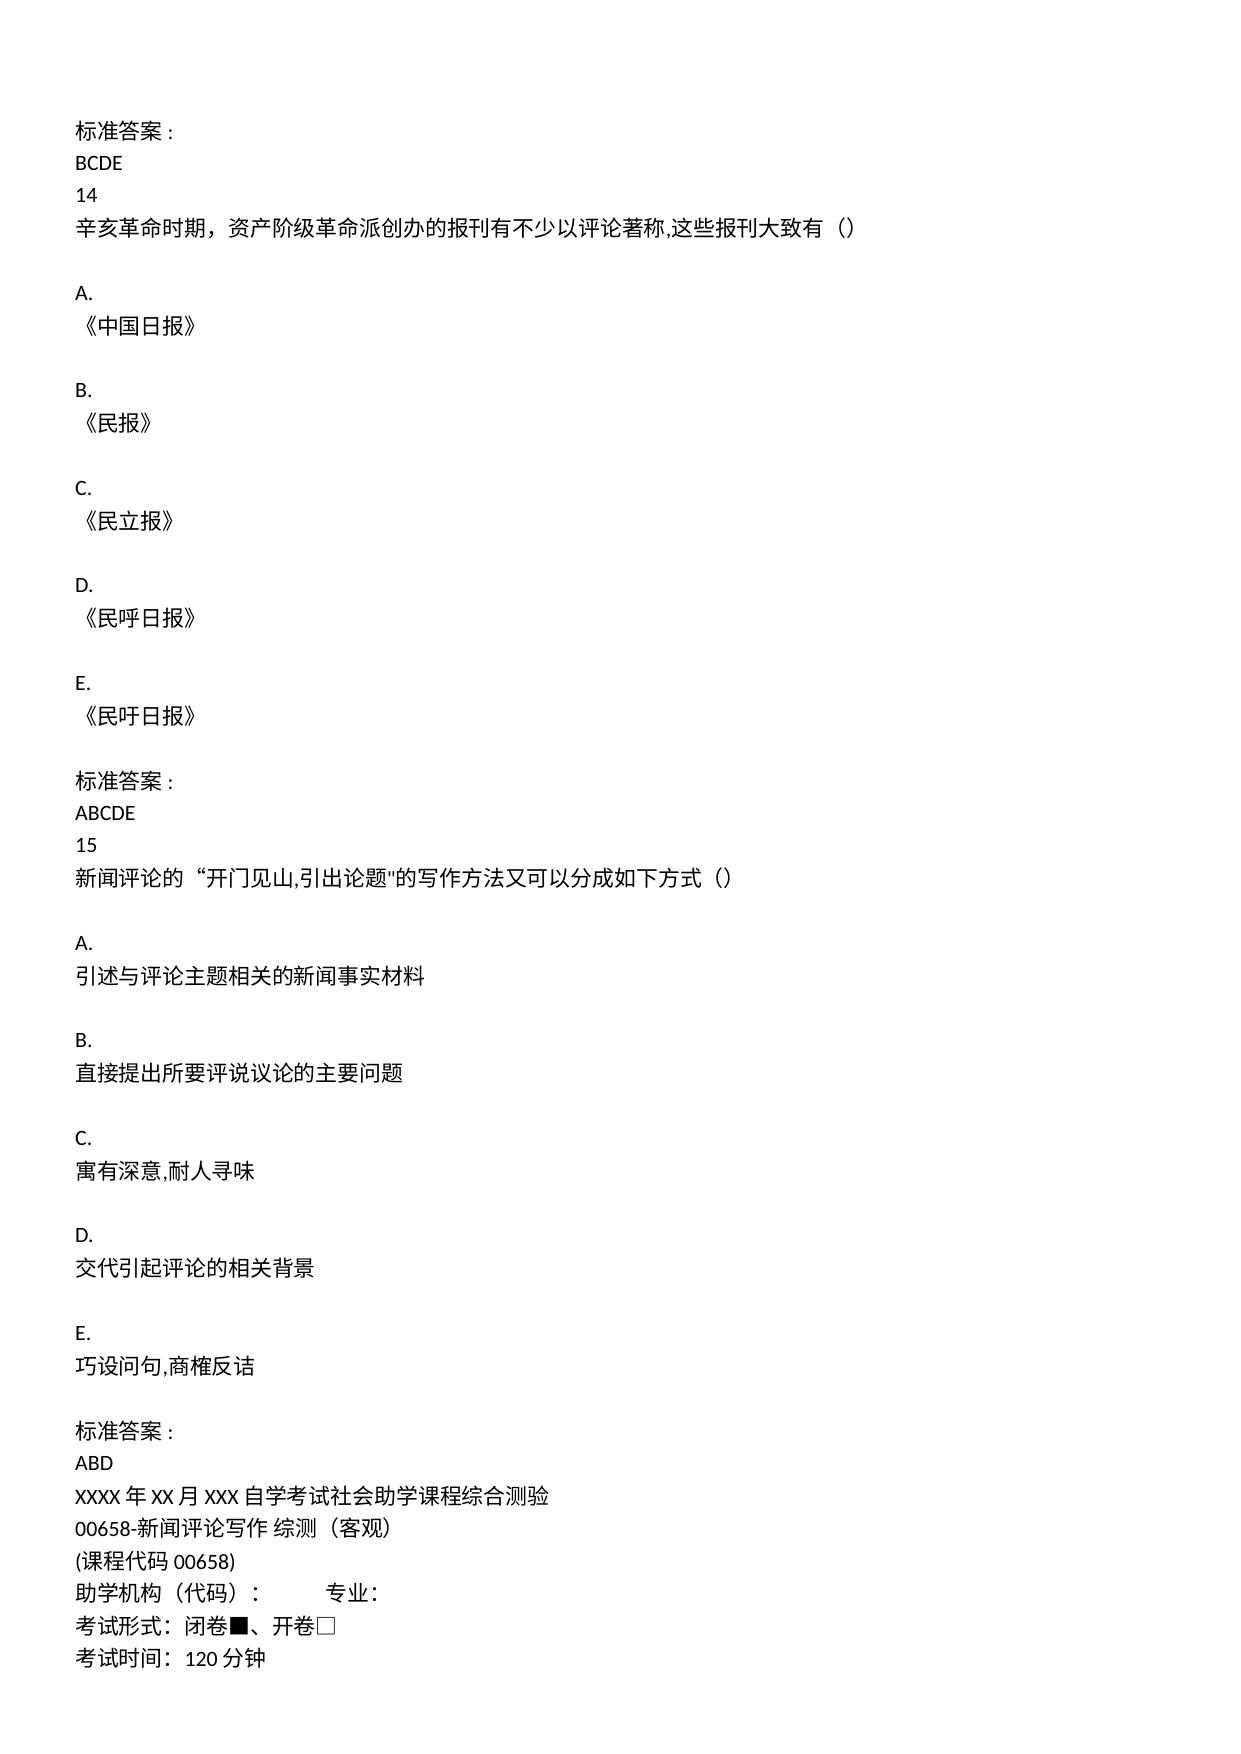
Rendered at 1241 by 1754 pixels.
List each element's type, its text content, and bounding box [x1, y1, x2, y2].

text 《民吁日报》 [75, 698, 1165, 731]
text A. [75, 926, 1165, 958]
text 标准答案 : [75, 1413, 1165, 1446]
text D. [75, 1218, 1165, 1251]
text (课程代码00658) [75, 1543, 1165, 1576]
text BCDE [75, 146, 1165, 178]
text 《民报》 [75, 406, 1165, 438]
text 标准答案 : [75, 113, 1165, 146]
text 《民呼日报》 [75, 601, 1165, 633]
text 考试时间：120分钟 [75, 1641, 1165, 1673]
text D. [75, 568, 1165, 601]
text 辛亥革命时期，资产阶级革命派创办的报刊有不少以评论著称,这些报刊大致有（） [75, 211, 1165, 243]
text 直接提出所要评说议论的主要问题 [75, 1056, 1165, 1088]
text ABCDE [75, 796, 1165, 828]
text XXXX年XX月XXX自学考试社会助学课程综合测验 [75, 1478, 1165, 1511]
text B. [75, 373, 1165, 406]
text 14 [75, 178, 1165, 211]
text C. [75, 1121, 1165, 1153]
text 《民立报》 [75, 503, 1165, 536]
text C. [75, 471, 1165, 503]
text 新闻评论的“开门见山,引出论题"的写作方法又可以分成如下方式（） [75, 861, 1165, 893]
text 《中国日报》 [75, 308, 1165, 341]
text 寓有深意,耐人寻味 [75, 1153, 1165, 1186]
text 15 [75, 828, 1165, 861]
text ABD [75, 1446, 1165, 1478]
text E. [75, 1316, 1165, 1348]
text B. [75, 1023, 1165, 1056]
text E. [75, 666, 1165, 698]
text 交代引起评论的相关背景 [75, 1251, 1165, 1283]
text A. [75, 276, 1165, 308]
text 标准答案 : [75, 763, 1165, 796]
text 引述与评论主题相关的新闻事实材料 [75, 958, 1165, 991]
text 考试形式：闭卷■、开卷□ [75, 1608, 1165, 1641]
text 助学机构（代码）： 专业： [75, 1576, 1165, 1608]
text 00658-新闻评论写作 综测（客观） [75, 1511, 1165, 1543]
text 巧设问句,商榷反诘 [75, 1348, 1165, 1381]
